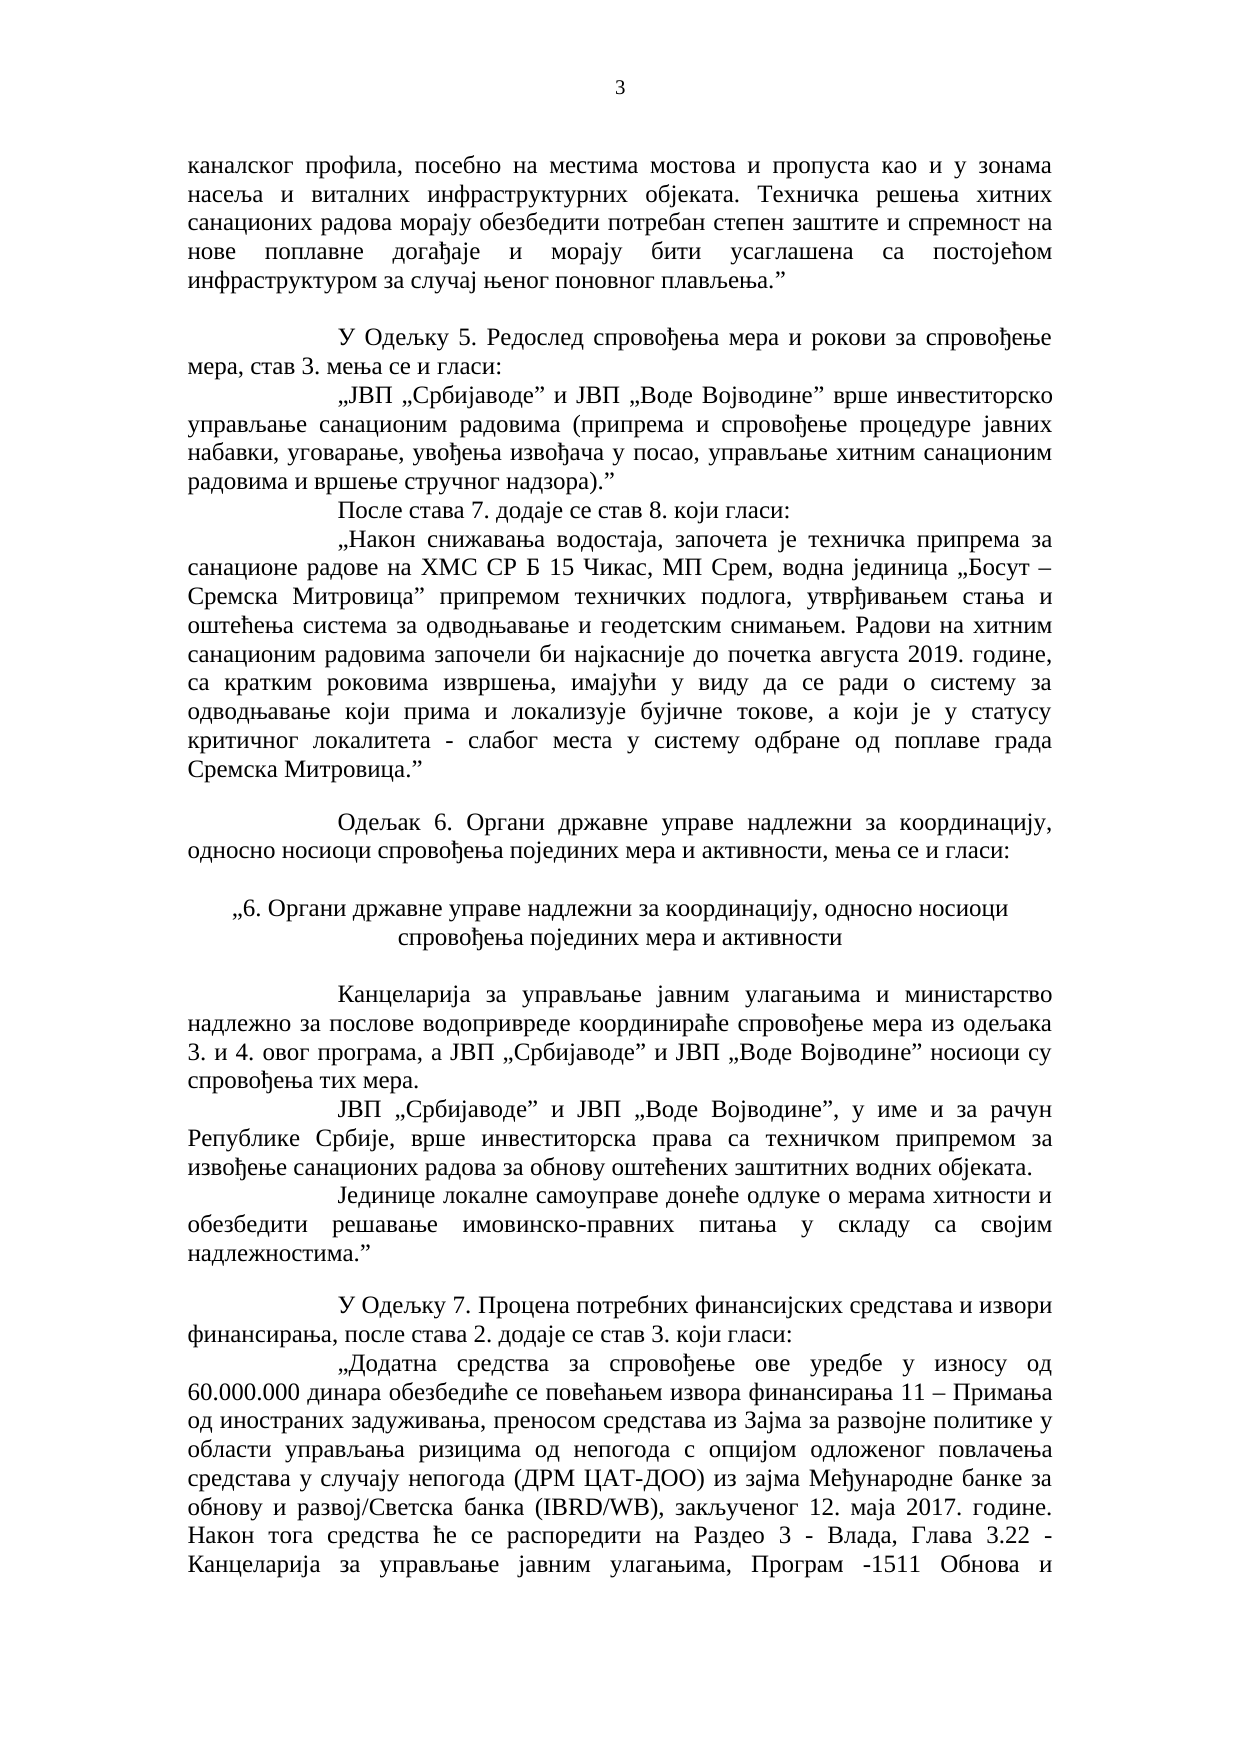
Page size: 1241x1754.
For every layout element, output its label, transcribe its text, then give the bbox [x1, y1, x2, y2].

text Канцеларија за управљање јавним улагањима и министарство надлежно за послове водопривреде координираће спровођење мера из одељака 3. и 4. овог програма, а ЈВП „Србијаводе” и ЈВП „Воде Војводине” носиоци су спровођења тих мера. [187, 979, 1053, 1094]
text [187, 1348, 1053, 1578]
text У Одељку 5. Редослед спровођења мера и рокови за спровођење мера, став 3. мења се и гласи: [187, 322, 1053, 380]
text У Одељку 7. Процена потребних финансијских средстава и извори финансирања, после става 2. додаје се став 3. који гласи: [187, 1291, 1053, 1348]
text ЈВП „Србијаводе” и ЈВП „Воде Војводине”, у име и за рачун Републике Србије, врше инвеститорска права са техничком припремом за извођење санационих радова за обнову оштећених заштитних водних објеката. [187, 1094, 1053, 1180]
text Јединице локалне самоуправе донеће одлуке о мерама хитности и обезбедити решавање имовинско-правних питања у складу са својим надлежностима.” [187, 1180, 1053, 1267]
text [187, 150, 1053, 294]
text „6. Органи државне управе надлежни за координацију, односно носиоци спровођења појединих мера и активности [187, 893, 1053, 950]
text „Након снижавања водостаја, започета је техничка припрема за санационе радове на ХМС СР Б 15 Чикас, МП Срем, водна јединица „Босут – Сремска Митровица” припремом техничких подлога, утврђивањем стања и оштећења система за одводњавање и геодетским снимањем. Радови на хитним санационим радовима започели би најкасније до почетка августа 2019. године, са кратким роковима извршења, имајући у виду да се ради о систему за одводњавање који прима и локализује бујичне токове, а који је у статусу критичног локалитета - слабог места у систему одбране од поплаве града Сремска Митровица.” [187, 524, 1053, 782]
text После става 7. додаје се став 8. који гласи: [187, 495, 1053, 524]
text Одељак 6. Органи државне управе надлежни за координацију, односно носиоци спровођења појединих мера и активности, мења се и гласи: [187, 807, 1053, 864]
text „ЈВП „Србијаводе” и ЈВП „Воде Војводине” врше инвеститорско управљање санационим радовима (припрема и спровођење процедуре јавних набавки, уговарање, увођења извођача у посао, управљање хитним санационим радовима и вршење стручног надзора).” [187, 380, 1053, 495]
